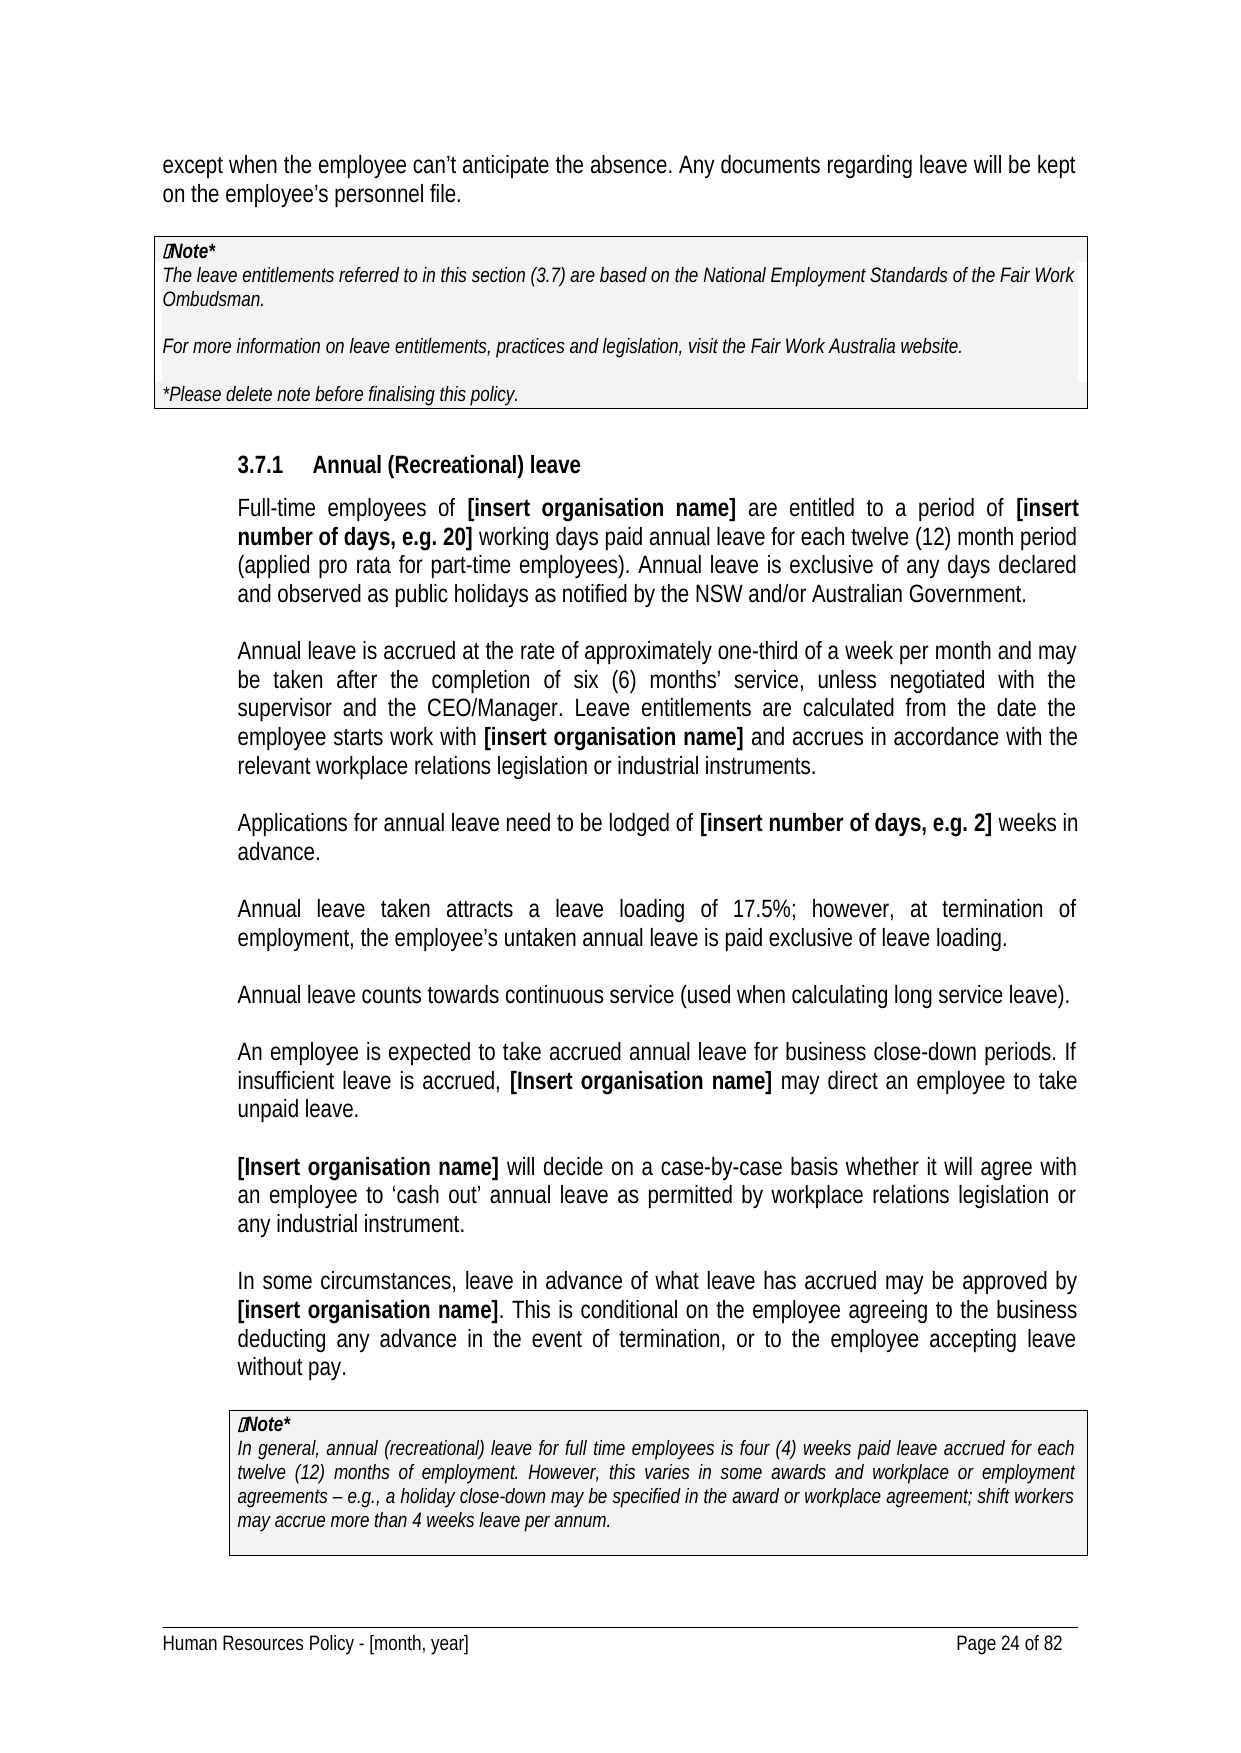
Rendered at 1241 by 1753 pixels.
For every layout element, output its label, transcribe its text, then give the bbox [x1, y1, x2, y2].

text For more information on leave entitlements, practices and legislation, visit the Fair Work Australia website. [162, 334, 1078, 358]
text An employee is expected to take accrued annual leave for business close-down periods. If insufficient leave is accrued, [Insert organisation name] may direct an employee to take unpaid leave. [237, 1037, 1078, 1123]
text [162, 150, 1078, 207]
text Full-time employees of [insert organisation name] are entitled to a period of [insert number of days, e.g. 20] working days paid annual leave for each twelve (12) month period (applied pro rata for part-time employees). Annual leave is exclusive of any days declared and observed as public holidays as notified by the NSW and/or Australian Government. [237, 493, 1078, 607]
text In general, annual (recreational) leave for full time employees is four (4) weeks paid leave accrued for each twelve (12) months of employment. However, this varies in some awards and workplace or employment agreements – e.g., a holiday close-down may be specified in the award or workplace agreement; shift workers may accrue more than 4 weeks leave per annum. [230, 1433, 1087, 1529]
text Note* [155, 237, 1087, 262]
subtitle 3.7.1 Annual (Recreational) leave [237, 450, 1078, 479]
text *Please delete note before finalising this policy. [155, 380, 1087, 408]
text In some circumstances, leave in advance of what leave has accrued may be approved by [insert organisation name]. This is conditional on the employee agreeing to the business deducting any advance in the event of termination, or to the employee accepting leave without pay. [237, 1266, 1078, 1381]
text [Insert organisation name] will decide on a case-by-case basis whether it will agree with an employee to ‘cash out’ annual leave as permitted by workplace relations legislation or any industrial instrument. [237, 1152, 1078, 1238]
text Applications for annual leave need to be lodged of [insert number of days, e.g. 2] weeks in advance. [237, 808, 1078, 865]
text Annual leave is accrued at the rate of approximately one-third of a week per month and may be taken after the completion of six (6) months’ service, unless negotiated with the supervisor and the CEO/Manager. Leave entitlements are calculated from the date the employee starts work with [insert organisation name] and accrues in accordance with the relevant workplace relations legislation or industrial instruments. [237, 636, 1078, 779]
text The leave entitlements referred to in this section (3.7) are based on the National Employment Standards of the Fair Work Ombudsman. [162, 262, 1078, 310]
text Annual leave taken attracts a leave loading of 17.5%; however, at termination of employment, the employee’s untaken annual leave is paid exclusive of leave loading. [237, 894, 1078, 951]
text Note* [230, 1411, 1087, 1433]
text Annual leave counts towards continuous service (used when calculating long service leave). [237, 980, 1078, 1008]
